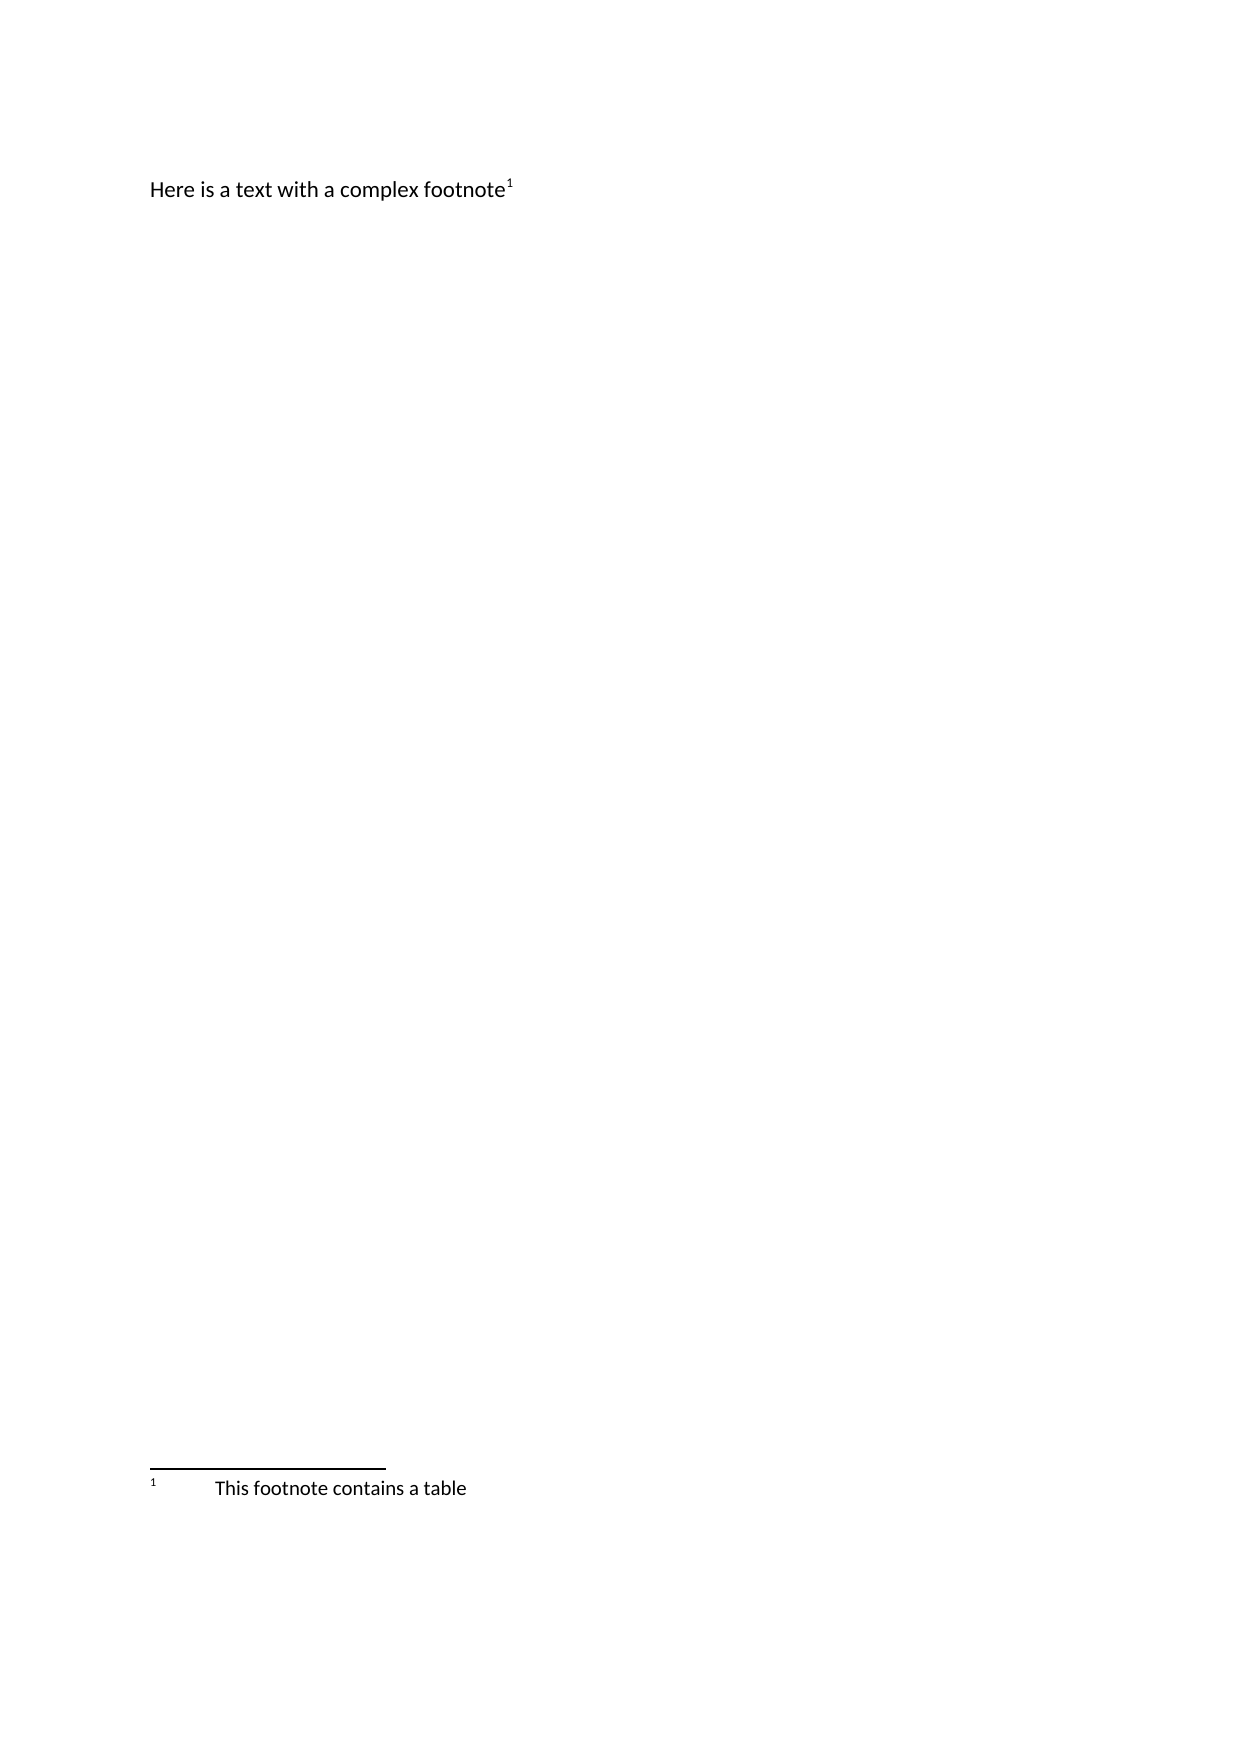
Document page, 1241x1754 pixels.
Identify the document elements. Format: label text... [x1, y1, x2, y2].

text Here is a text with a complex footnote [150, 175, 1090, 203]
